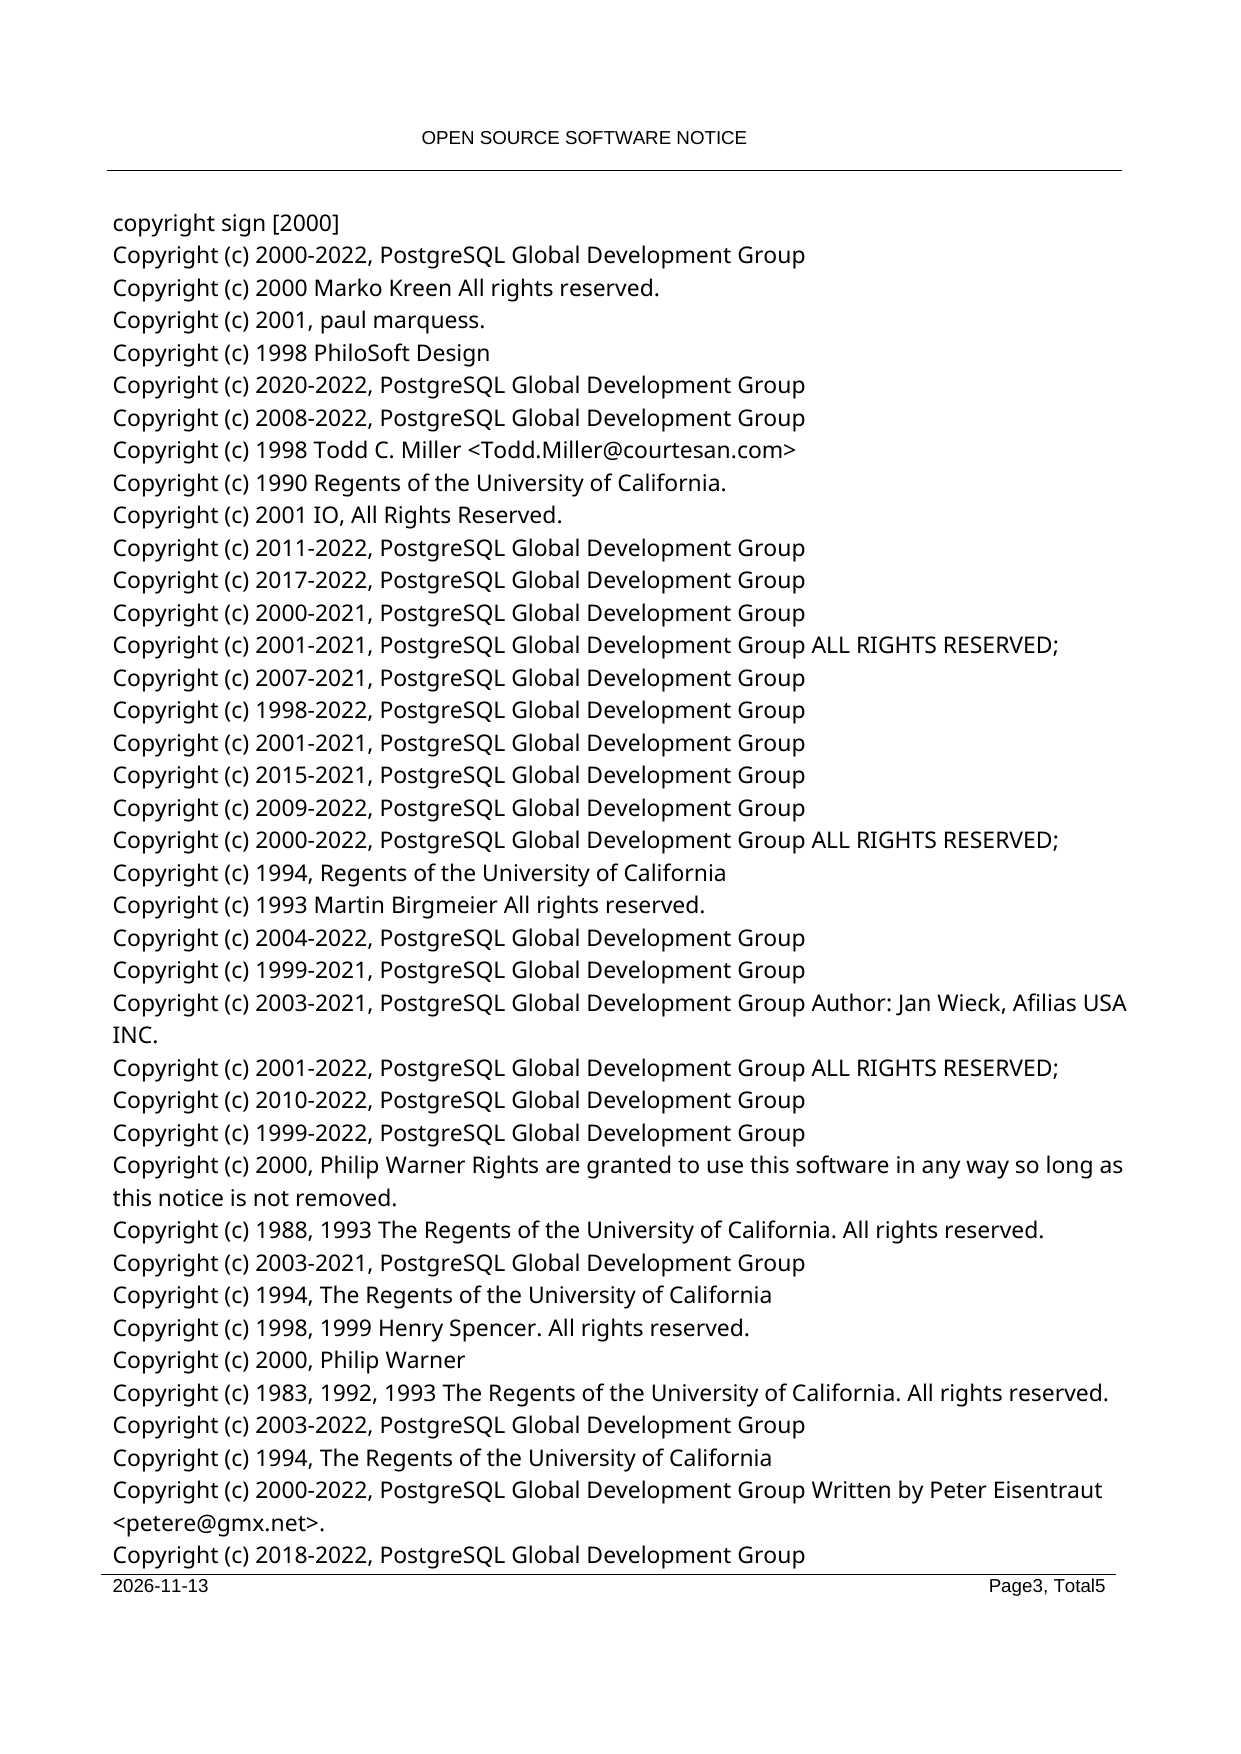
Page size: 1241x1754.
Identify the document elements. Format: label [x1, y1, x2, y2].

text [112, 206, 1128, 1571]
